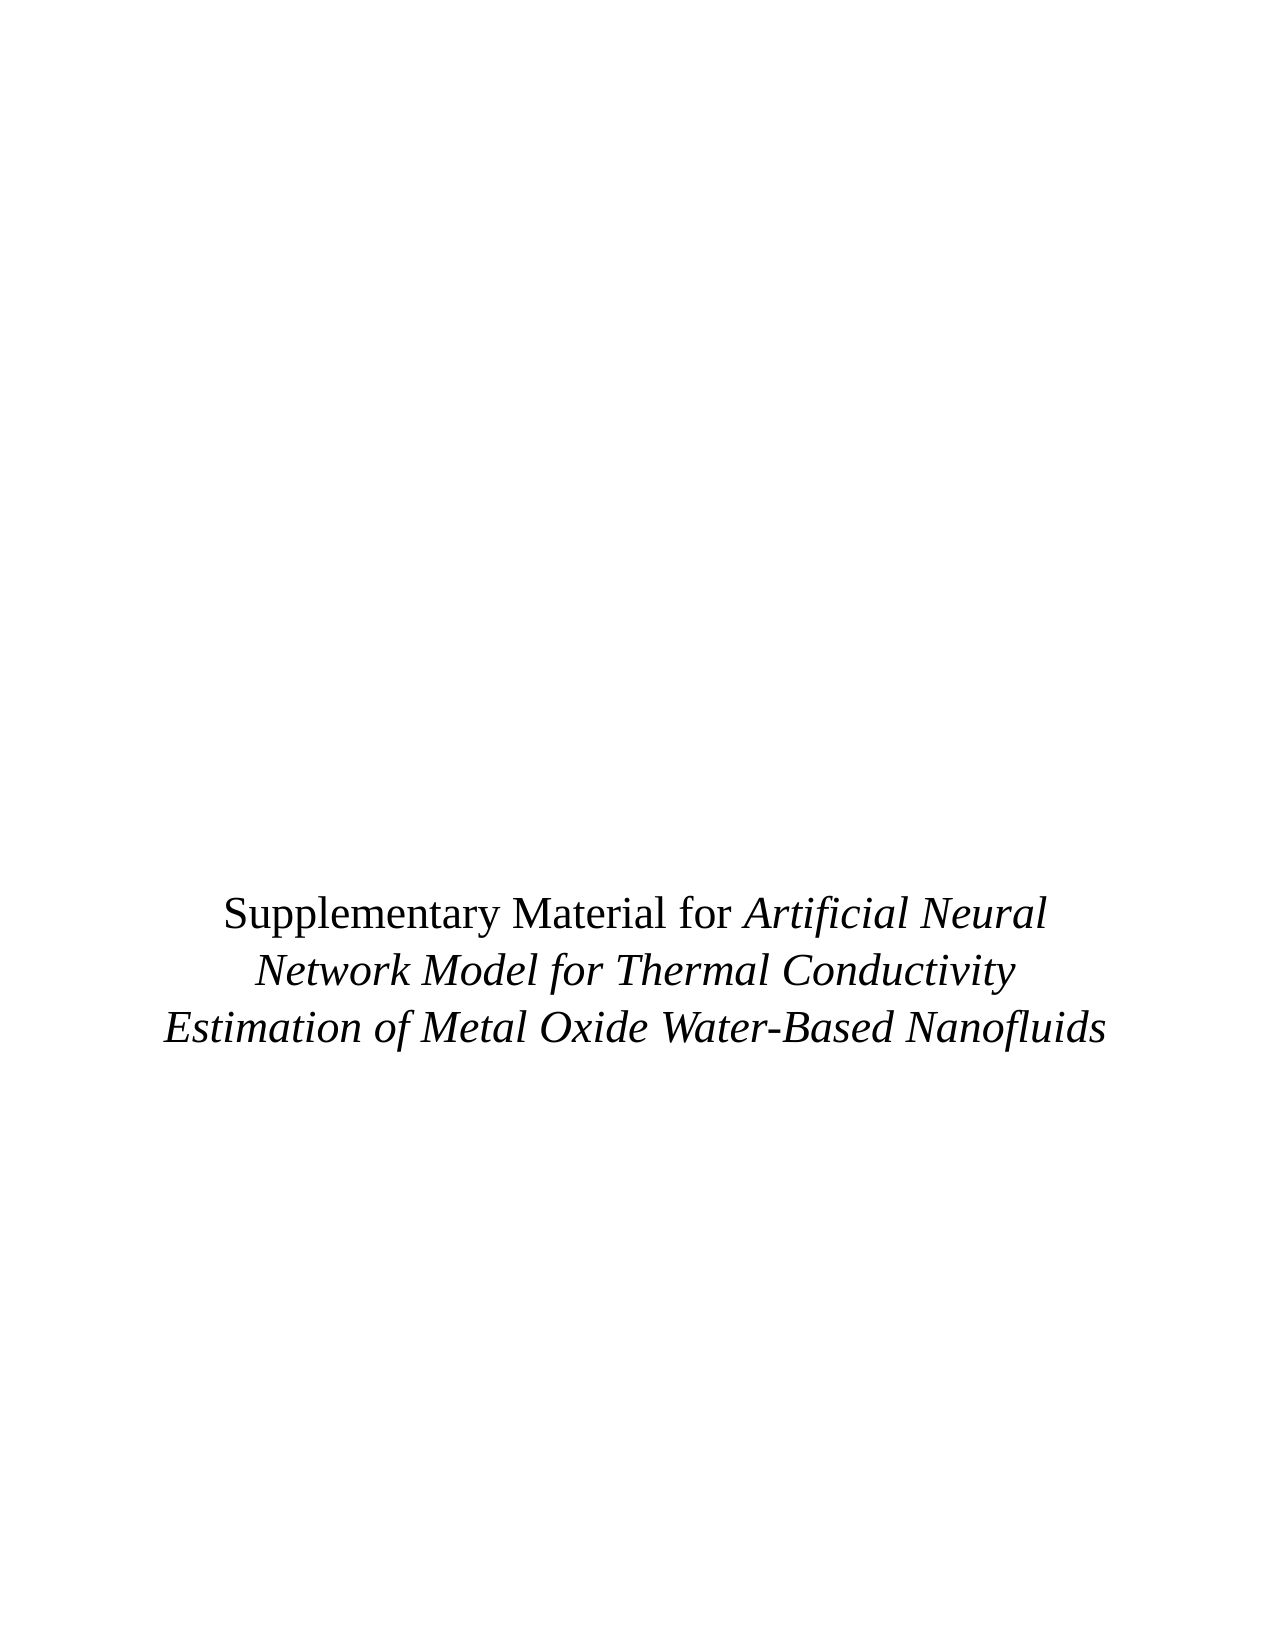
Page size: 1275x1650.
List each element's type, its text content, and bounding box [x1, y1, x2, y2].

text Supplementary Material for Artificial Neural Network Model for Thermal Conductivity Estimation of Metal Oxide Water-Based Nanofluids [150, 885, 1125, 1052]
